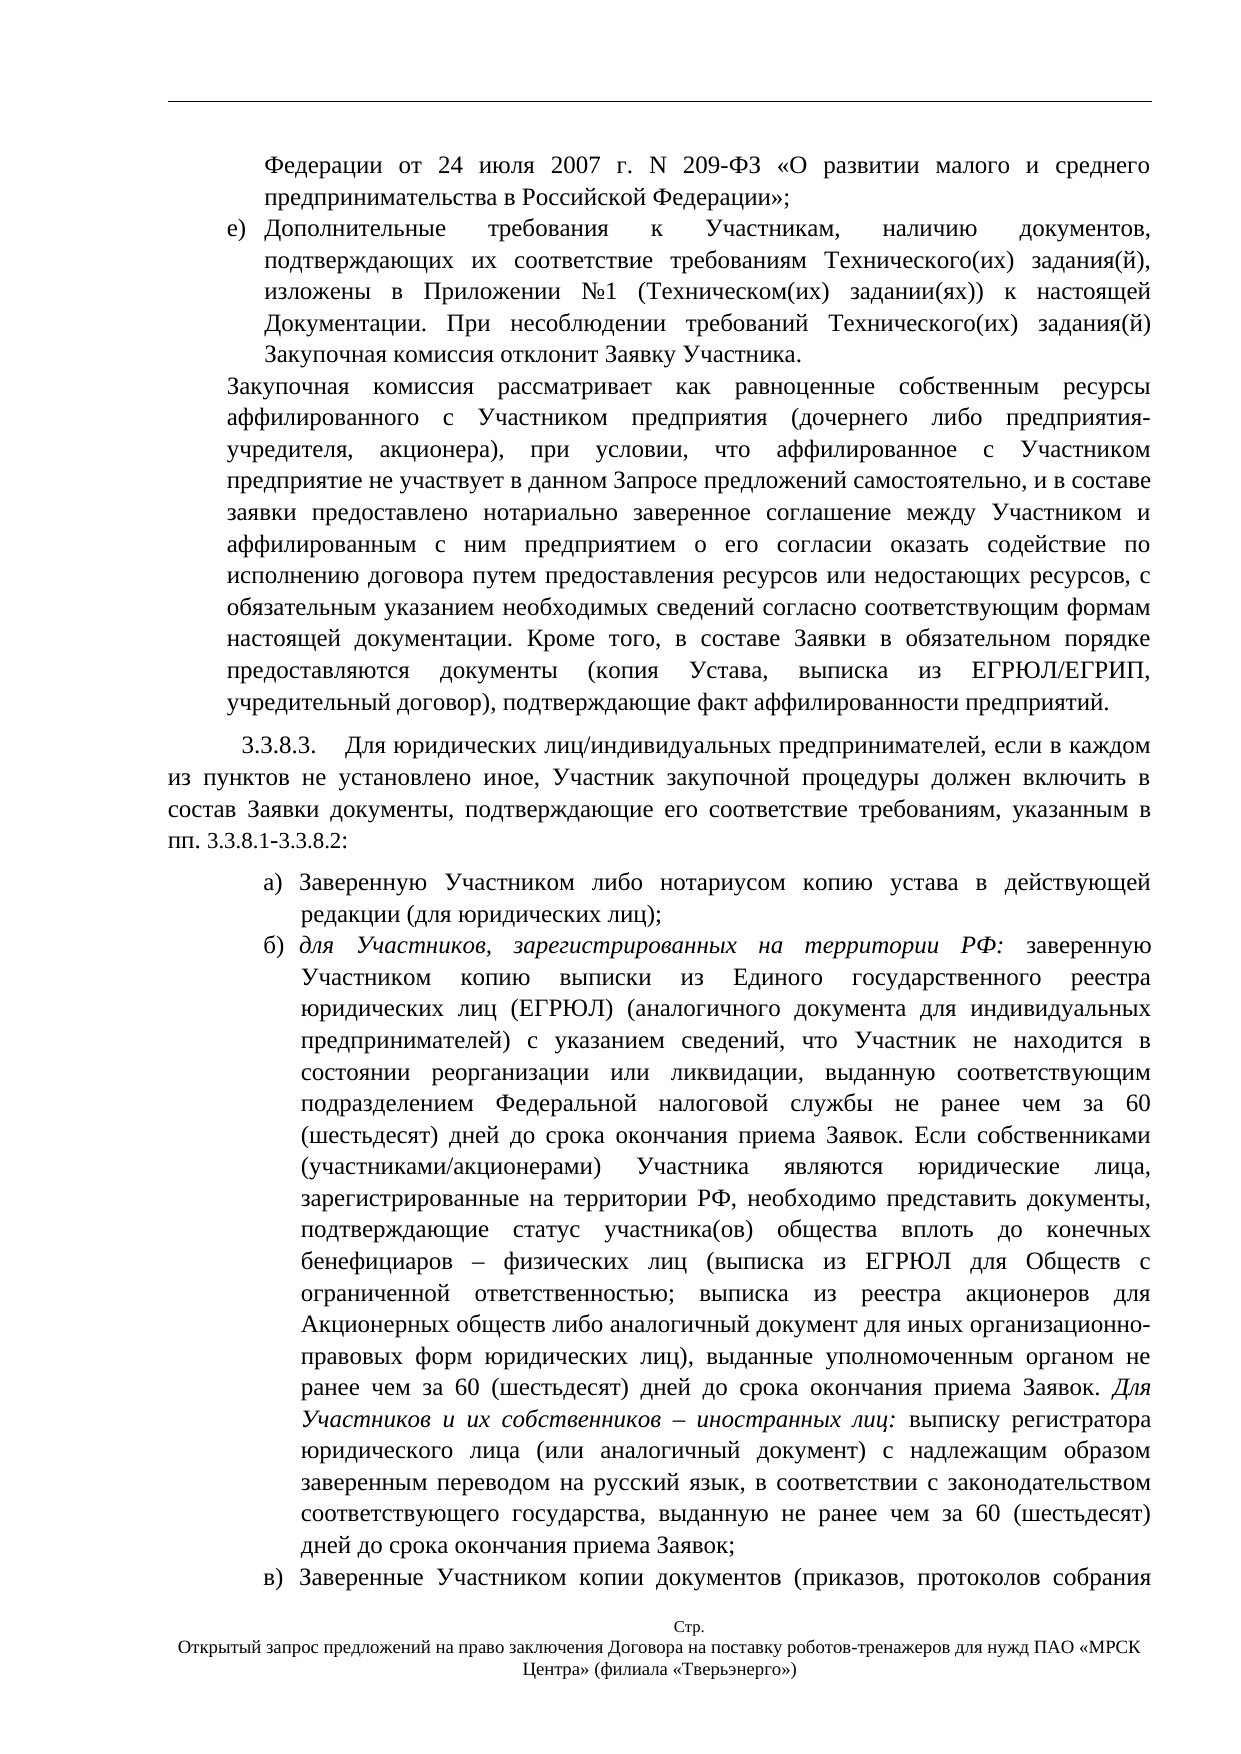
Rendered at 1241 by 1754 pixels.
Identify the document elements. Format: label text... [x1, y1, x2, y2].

list для Участников, зарегистрированных на территории РФ: заверенную Участником копию выписки из Единого государственного реестра юридических лиц (ЕГРЮЛ) (аналогичного документа для индивидуальных предпринимателей) с указанием сведений, что Участник не находится в состоянии реорганизации или ликвидации, выданную соответствующим подразделением Федеральной налоговой службы не ранее чем за 60 (шестьдесят) дней до срока окончания приема Заявок. Если собственниками (участниками/акционерами) Участника являются юридические лица, зарегистрированные на территории РФ, необходимо представить документы, подтверждающие статус участника(ов) общества вплоть до конечных бенефициаров – физических лиц (выписка из ЕГРЮЛ для Обществ с ограниченной ответственностью; выписка из реестра акционеров для Акционерных обществ либо аналогичный документ для иных организационно-правовых форм юридических лиц), выданные уполномоченным органом не ранее чем за 60 (шестьдесят) дней до срока окончания приема Заявок. Для Участников и их собственников – иностранных лиц: выписку регистратора юридического лица (или аналогичный документ) с надлежащим образом заверенным переводом на русский язык, в соответствии с законодательством соответствующего государства, выданную не ранее чем за 60 (шестьдесят) дней до срока окончания приема Заявок; [263, 930, 1152, 1559]
list Для юридических лиц/индивидуальных предпринимателей, если в каждом из пунктов не установлено иное, Участник закупочной процедуры должен включить в состав Заявки документы, подтверждающие его соответствие требованиям, указанным в пп. 3.3.8.1-3.3.8.2: [168, 731, 1152, 854]
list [227, 150, 1152, 210]
list Заверенную Участником либо нотариусом копию устава в действующей редакции (для юридических лиц); [263, 867, 1152, 928]
list Дополнительные требования к Участникам, наличию документов, подтверждающих их соответствие требованиям Технического(их) задания(й), изложены в Приложении №1 (Техническом(их) задании(ях)) к настоящей Документации. При несоблюдении требований Технического(их) задания(й) Закупочная комиссия отклонит Заявку Участника. [227, 213, 1152, 368]
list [263, 1562, 1152, 1590]
text Закупочная комиссия рассматривает как равноценные собственным ресурсы аффилированного с Участником предприятия (дочернего либо предприятия-учредителя, акционера), при условии, что аффилированное с Участником предприятие не участвует в данном Запросе предложений самостоятельно, и в составе заявки предоставлено нотариально заверенное соглашение между Участником и аффилированным с ним предприятием о его согласии оказать содействие по исполнению договора путем предоставления ресурсов или недостающих ресурсов, с обязательным указанием необходимых сведений согласно соответствующим формам настоящей документации. Кроме того, в составе Заявки в обязательном порядке предоставляются документы (копия Устава, выписка из ЕГРЮЛ/ЕГРИП, учредительный договор), подтверждающие факт аффилированности предприятий. [227, 371, 1152, 715]
